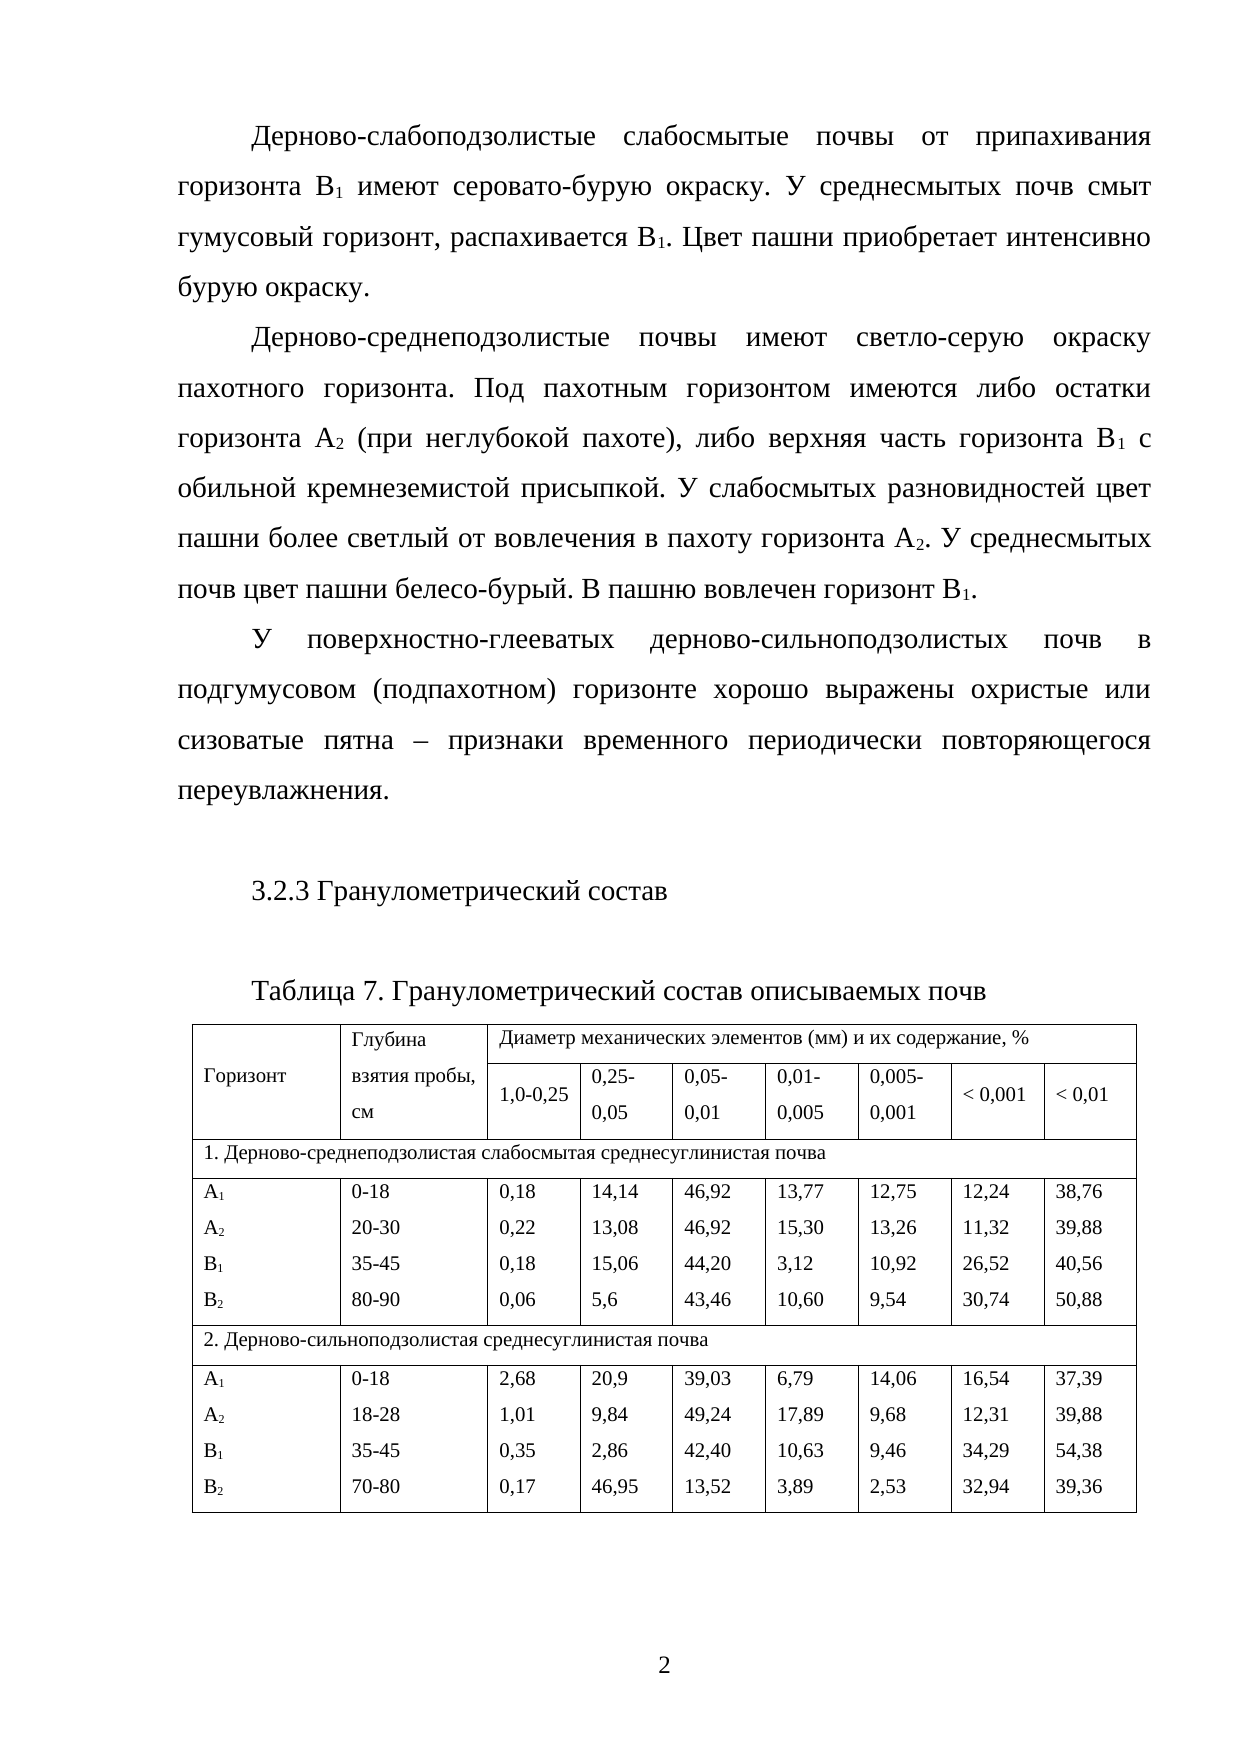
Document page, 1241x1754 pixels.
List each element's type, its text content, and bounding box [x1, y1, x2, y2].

text Дерново-среднеподзолистые почвы имеют светло-серую окраску пахотного горизонта. Под пахотным горизонтом имеются либо остатки горизонта А2 (при неглубокой пахоте), либо верхняя часть горизонта В1 с обильной кремнеземистой присыпкой. У слабосмытых разновидностей цвет пашни более светлый от вовлечения в пахоту горизонта А2. У среднесмытых почв цвет пашни белесо-бурый. В пашню вовлечен горизонт В1. [177, 319, 1152, 604]
table_cell 39,03 49,24 42,40 13,52 [673, 1366, 765, 1512]
text Дерново-слабоподзолистые слабосмытые почвы от припахивания горизонта В1 имеют серовато-бурую окраску. У среднесмытых почв смыт гумусовый горизонт, распахивается В1. Цвет пашни приобретает интенсивно бурую окраску. [177, 118, 1152, 303]
table_cell 6,79 17,89 10,63 3,89 [766, 1366, 858, 1512]
table_cell 12,75 13,26 10,92 9,54 [859, 1179, 951, 1325]
table_cell 38,76 39,88 40,56 50,88 [1045, 1179, 1136, 1325]
table_cell 46,92 46,92 44,20 43,46 [673, 1179, 765, 1325]
table_cell 12,24 11,32 26,52 30,74 [952, 1179, 1044, 1325]
table_cell 0,005-0,001 [859, 1064, 951, 1138]
table_cell 14,06 9,68 9,46 2,53 [859, 1366, 951, 1512]
table_cell А1 А2 В1 В2 [193, 1366, 340, 1512]
table_cell 37,39 39,88 54,38 39,36 [1045, 1366, 1136, 1512]
table_cell 13,77 15,30 3,12 10,60 [766, 1179, 858, 1325]
table_cell 0,25-0,05 [581, 1064, 672, 1138]
table_cell 0,01-0,005 [766, 1064, 858, 1138]
text 3.2.3 Гранулометрический состав [177, 873, 1152, 906]
table_cell 0,05-0,01 [673, 1064, 765, 1138]
table_header Горизонт [193, 1025, 340, 1138]
table_cell 1,0-0,25 [488, 1064, 580, 1138]
table_cell 16,54 12,31 34,29 32,94 [952, 1366, 1044, 1512]
table_header Глубина взятия пробы, см [341, 1025, 487, 1138]
table_cell < 0,001 [952, 1064, 1044, 1138]
table_header Диаметр механических элементов (мм) и их содержание, % [488, 1025, 1136, 1063]
table_cell А1 А2 В1 В2 [193, 1179, 340, 1325]
table_cell 2. Дерново-сильноподзолистая среднесуглинистая почва [193, 1326, 1136, 1365]
table_cell 20,9 9,84 2,86 46,95 [581, 1366, 672, 1512]
table_cell 1. Дерново-среднеподзолистая слабосмытая среднесуглинистая почва [193, 1140, 1136, 1178]
table_cell 2,68 1,01 0,35 0,17 [488, 1366, 580, 1512]
table_cell 0,18 0,22 0,18 0,06 [488, 1179, 580, 1325]
table_cell < 0,01 [1045, 1064, 1136, 1138]
table_cell 14,14 13,08 15,06 5,6 [581, 1179, 672, 1325]
table_cell 0-18 18-28 35-45 70-80 [341, 1366, 487, 1512]
table_cell 0-18 20-30 35-45 80-90 [341, 1179, 487, 1325]
text У поверхностно-глееватых дерново-сильноподзолистых почв в подгумусовом (подпахотном) горизонте хорошо выражены охристые или сизоватые пятна – признаки временного периодически повторяющегося переувлажнения. [177, 621, 1152, 806]
text Таблица 7. Гранулометрический состав описываемых почв [177, 973, 1152, 1007]
